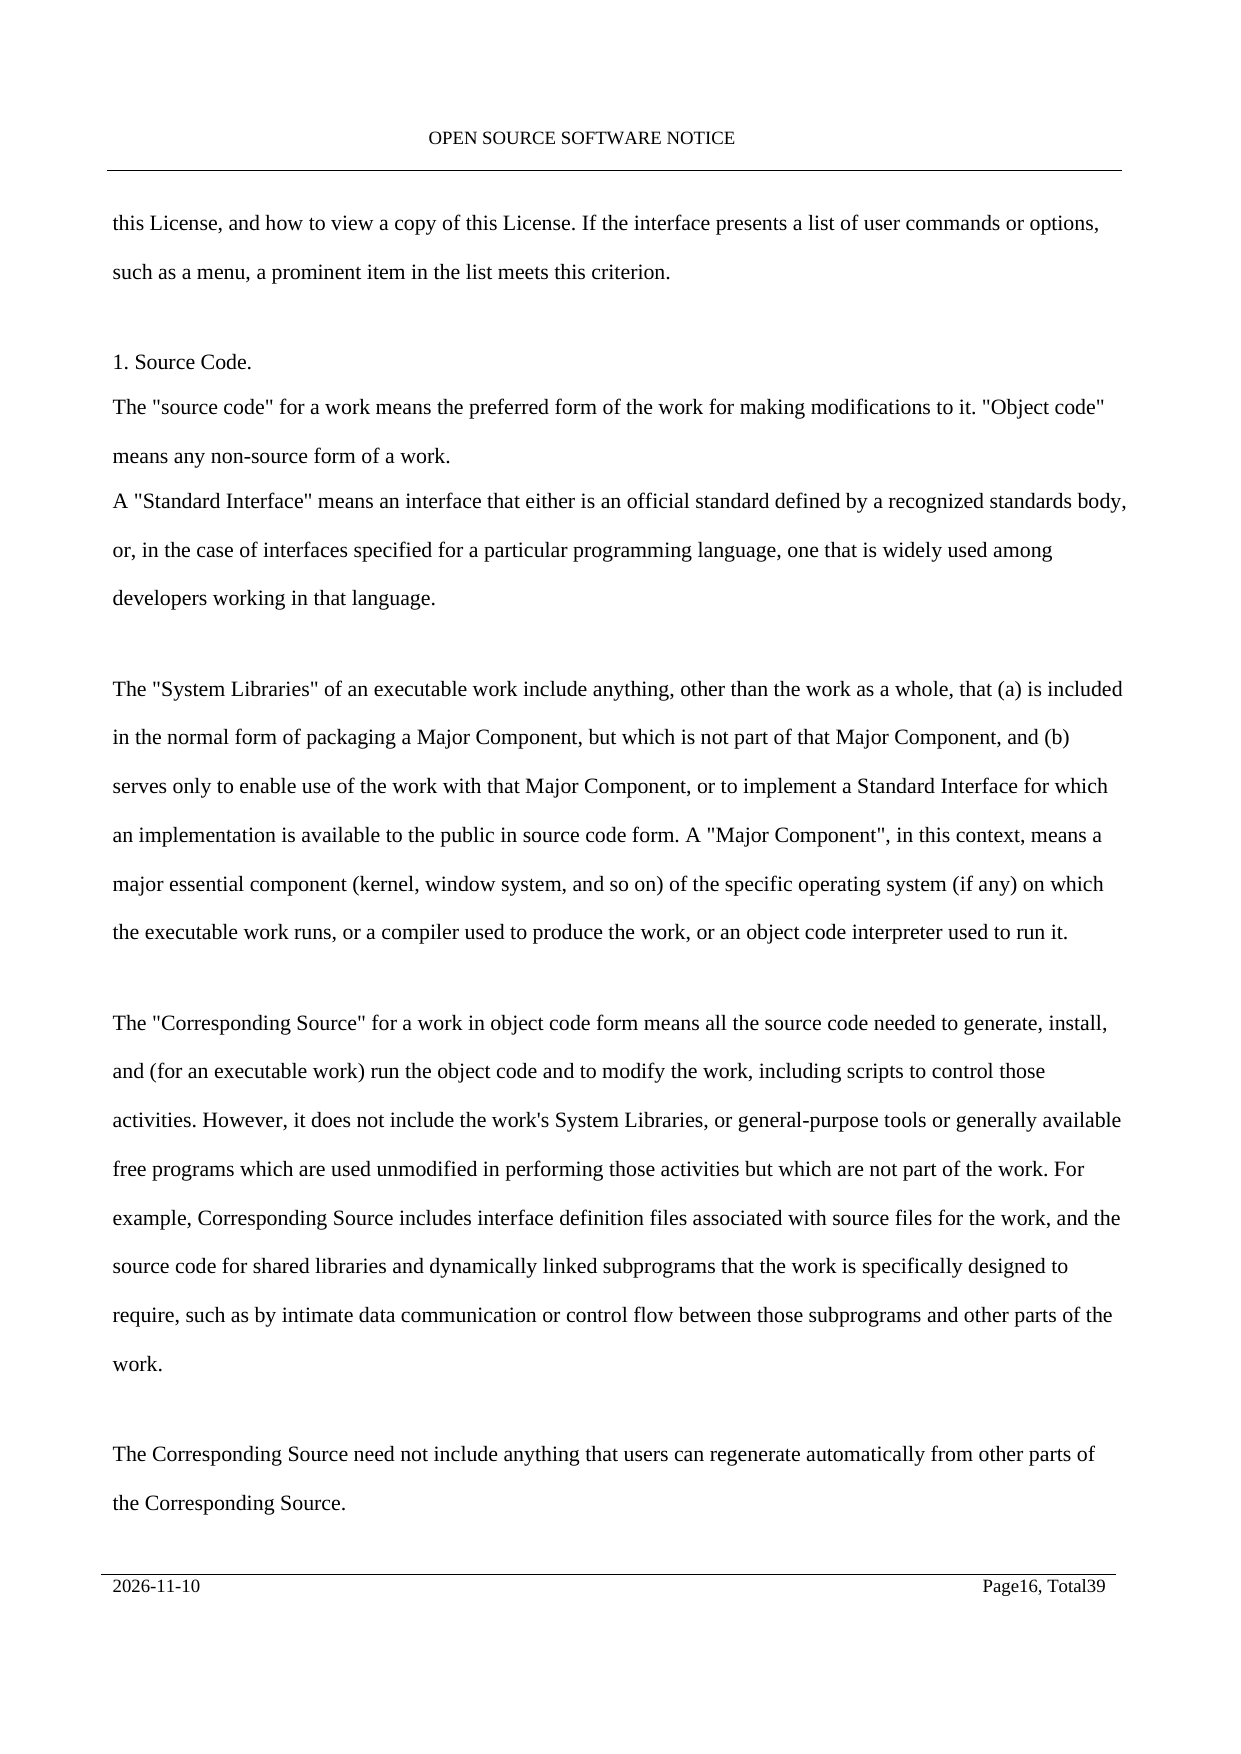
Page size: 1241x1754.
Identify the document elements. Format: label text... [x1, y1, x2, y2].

text A "Standard Interface" means an interface that either is an official standard defined by a recognized standards body, or, in the case of interfaces specified for a particular programming language, one that is widely used among developers working in that language. [112, 484, 1128, 614]
text 1. Source Code. [112, 345, 1128, 378]
text The "source code" for a work means the preferred form of the work for making modifications to it. "Object code" means any non-source form of a work. [112, 390, 1128, 472]
text The "Corresponding Source" for a work in object code form means all the source code needed to generate, install, and (for an executable work) run the object code and to modify the work, including scripts to control those activities. However, it does not include the work's System Libraries, or general-purpose tools or generally available free programs which are used unmodified in performing those activities but which are not part of the work. For example, Corresponding Source includes interface definition files associated with source files for the work, and the source code for shared libraries and dynamically linked subprograms that the work is specifically designed to require, such as by intimate data communication or control flow between those subprograms and other parts of the work. [112, 1006, 1128, 1380]
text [112, 206, 1128, 288]
text The Corresponding Source need not include anything that users can regenerate automatically from other parts of the Corresponding Source. [112, 1437, 1128, 1519]
text The "System Libraries" of an executable work include anything, other than the work as a whole, that (a) is included in the normal form of packaging a Major Component, but which is not part of that Major Component, and (b) serves only to enable use of the work with that Major Component, or to implement a Standard Interface for which an implementation is available to the public in source code form. A "Major Component", in this context, means a major essential component (kernel, window system, and so on) of the specific operating system (if any) on which the executable work runs, or a compiler used to produce the work, or an object code interpreter used to run it. [112, 672, 1128, 948]
